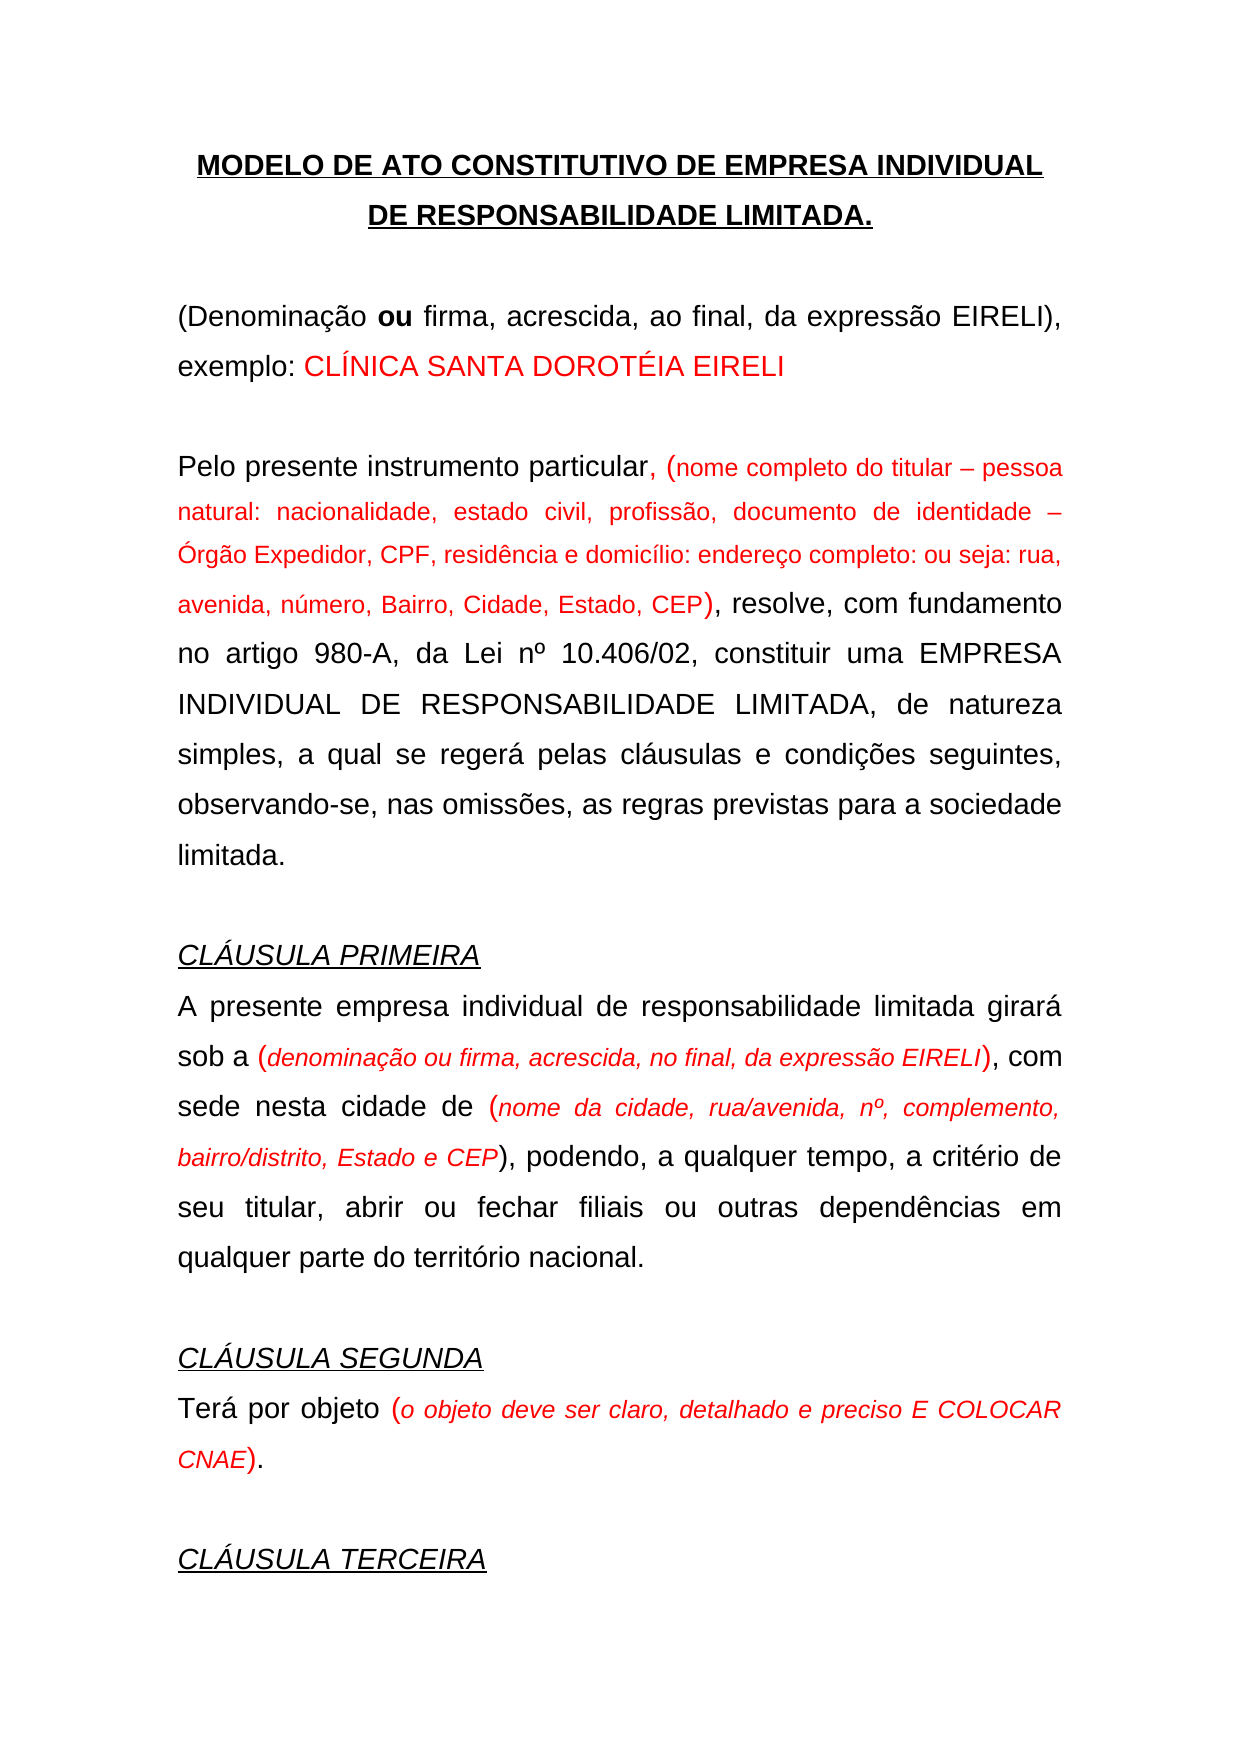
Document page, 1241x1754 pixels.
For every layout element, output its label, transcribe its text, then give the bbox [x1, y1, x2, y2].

text Terá por objeto (o objeto deve ser claro, detalhado e preciso E COLOCAR CNAE). [177, 1391, 1063, 1475]
text CLÁUSULA SEGUNDA [177, 1341, 1063, 1374]
text Pelo presente instrumento particular, (nome completo do titular – pessoa natural: nacionalidade, estado civil, profissão, documento de identidade – Órgão Expedidor, CPF, residência e domicílio: endereço completo: ou seja: rua, avenida, número, Bairro, Cidade, Estado, CEP), resolve, com fundamento no artigo 980-A, da Lei nº 10.406/02, constituir uma EMPRESA INDIVIDUAL DE RESPONSABILIDADE LIMITADA, de natureza simples, a qual se regerá pelas cláusulas e condições seguintes, observando-se, nas omissões, as regras previstas para a sociedade limitada. [177, 449, 1063, 871]
text MODELO DE ATO CONSTITUTIVO DE EMPRESA INDIVIDUAL DE RESPONSABILIDADE LIMITADA. [177, 148, 1063, 231]
text CLÁUSULA TERCEIRA [177, 1542, 1063, 1576]
text (Denominação ou firma, acrescida, ao final, da expressão EIRELI), exemplo: CLÍNICA SANTA DOROTÉIA EIRELI [177, 298, 1063, 382]
text CLÁUSULA PRIMEIRA [177, 938, 1063, 972]
text A presente empresa individual de responsabilidade limitada girará sob a (denominação ou firma, acrescida, no final, da expressão EIRELI), com sede nesta cidade de (nome da cidade, rua/avenida, nº, complemento, bairro/distrito, Estado e CEP), podendo, a qualquer tempo, a critério de seu titular, abrir ou fechar filiais ou outras dependências em qualquer parte do território nacional. [177, 988, 1063, 1274]
